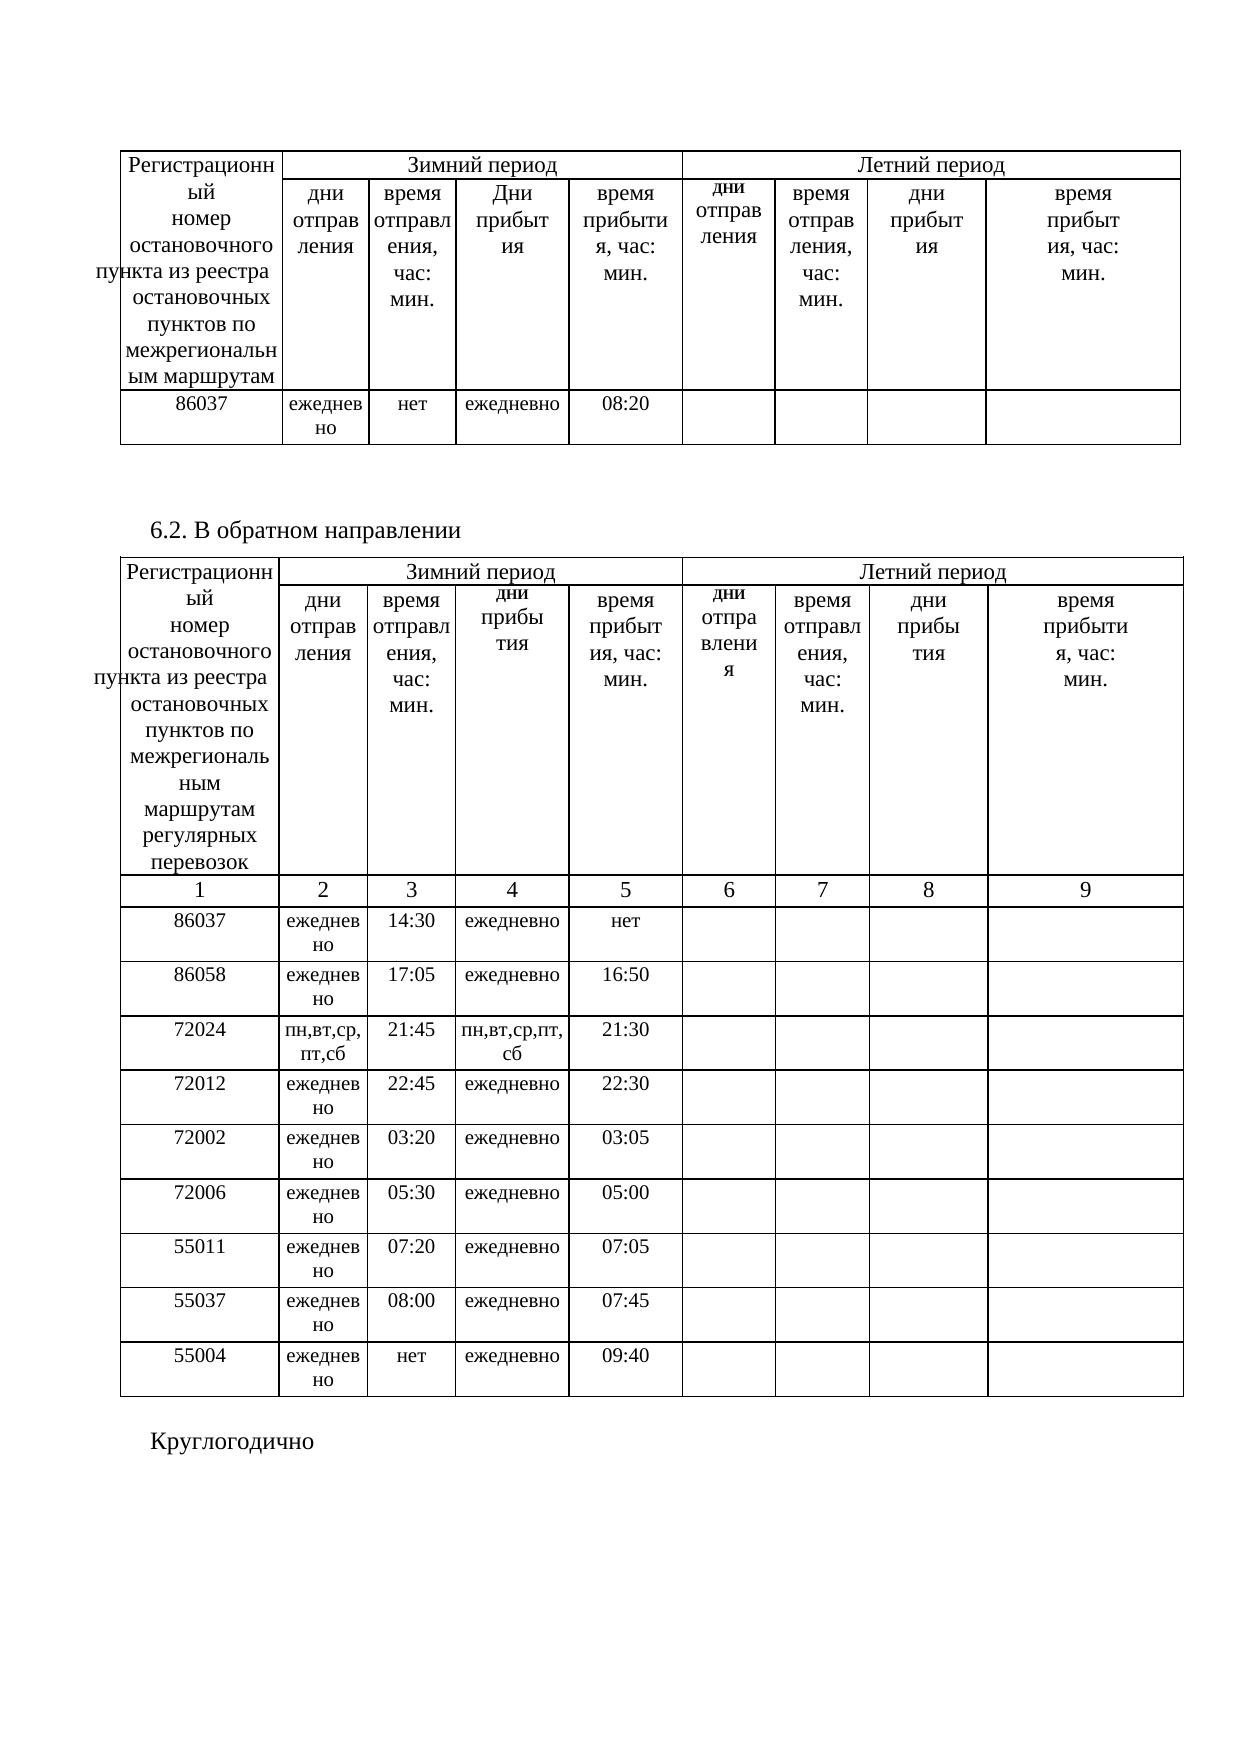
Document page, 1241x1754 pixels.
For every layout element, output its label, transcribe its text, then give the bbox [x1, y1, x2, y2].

table_cell ДНИ отпра влени я [683, 586, 775, 874]
table_cell [776, 1343, 869, 1396]
table_cell 21:45 [368, 1017, 455, 1069]
table_cell [776, 1125, 869, 1178]
table_cell 9 [989, 876, 1183, 906]
table_cell [776, 391, 867, 444]
table_cell [870, 1288, 987, 1341]
table_cell 22:30 [570, 1071, 682, 1124]
table_cell время прибыти я, час: мин. [570, 180, 682, 389]
table_cell ежедневно [456, 1234, 568, 1287]
table_cell [683, 391, 774, 444]
table_cell ежедневно [280, 1180, 367, 1232]
table_cell ежедневно [456, 1288, 568, 1341]
table_cell 5 [570, 876, 682, 906]
table_cell 86058 [121, 962, 278, 1015]
table_cell ежедневно [280, 1288, 367, 1341]
table_cell [989, 1017, 1183, 1069]
table_cell [683, 1180, 775, 1232]
table_cell [683, 1071, 775, 1124]
table_cell [776, 962, 869, 1015]
table_cell 72006 [121, 1180, 278, 1232]
table_cell [870, 1180, 987, 1232]
table_cell [776, 1234, 869, 1287]
table_cell 03:20 [368, 1125, 455, 1178]
table_cell ежедневно [456, 1125, 568, 1178]
table_cell Дни прибыт ия [457, 180, 568, 389]
table_cell 09:40 [570, 1343, 682, 1396]
table_cell 8 [870, 876, 987, 906]
table_cell время отправл ения, час: мин. [776, 586, 869, 874]
table_cell [683, 1125, 775, 1178]
table_cell ежедневно [280, 1234, 367, 1287]
table_cell время прибыт ия, час: мин. [570, 586, 682, 874]
table_cell 2 [280, 876, 367, 906]
table_header Летний период [683, 558, 1183, 584]
table_cell [868, 391, 985, 444]
table_cell пн,вт,ср,пт,сб [456, 1017, 568, 1069]
table_cell 05:30 [368, 1180, 455, 1232]
table_cell нет [370, 391, 455, 444]
table_cell время отправл ения, час: мин. [370, 180, 455, 389]
table_cell [989, 1071, 1183, 1124]
table_cell ежедневно [280, 962, 367, 1015]
table_cell 55004 [121, 1343, 278, 1396]
table_cell [683, 1017, 775, 1069]
table_cell ежедневно [456, 908, 568, 961]
table_cell 21:30 [570, 1017, 682, 1069]
table_cell 4 [456, 876, 568, 906]
table_cell ежедневно [456, 1180, 568, 1232]
table_header Регистрационный номер остановочного пункта из реестра остановочных пунктов по межрегиональным маршрутам регулярных перевозок [121, 558, 278, 874]
table_cell 1 [121, 876, 278, 906]
table_cell 55011 [121, 1234, 278, 1287]
table_cell время прибыти я, час: мин. [989, 586, 1183, 874]
table_cell [683, 1288, 775, 1341]
table_cell [683, 908, 775, 961]
table_cell ежедневно [280, 1343, 367, 1396]
table_cell 6 [683, 876, 775, 906]
table_cell дни отправ ления [280, 586, 367, 874]
table_cell 86037 [121, 908, 278, 961]
table_header Регистрационный номер остановочного пункта из реестра остановочных пунктов по межрегиональным маршрутам регулярных перевозок [121, 152, 282, 389]
table_cell [870, 908, 987, 961]
table_cell 08:20 [570, 391, 682, 444]
table_cell [987, 391, 1180, 444]
table_cell [870, 1234, 987, 1287]
table_cell ДНИ прибы тия [456, 586, 568, 874]
table_cell [870, 1071, 987, 1124]
table_cell [683, 1343, 775, 1396]
table_cell дни отправ ления [283, 180, 368, 389]
table_cell [870, 1125, 987, 1178]
table_header Зимний период [280, 558, 682, 584]
table_cell [989, 1180, 1183, 1232]
table_cell [683, 962, 775, 1015]
table_cell 86037 [121, 391, 282, 444]
table_cell 72024 [121, 1017, 278, 1069]
table_cell [989, 1288, 1183, 1341]
table_cell пн,вт,ср,пт,сб [280, 1017, 367, 1069]
table_cell 16:50 [570, 962, 682, 1015]
table_cell 07:45 [570, 1288, 682, 1341]
table_cell [870, 1017, 987, 1069]
table_cell 72002 [121, 1125, 278, 1178]
table_cell дни прибыт ия [868, 180, 985, 389]
table_cell 72012 [121, 1071, 278, 1124]
table_cell [776, 908, 869, 961]
table_cell [776, 1288, 869, 1341]
table_cell ежедневно [457, 391, 568, 444]
table_header Летний период [683, 152, 1180, 178]
table_cell 22:45 [368, 1071, 455, 1124]
table_cell 55037 [121, 1288, 278, 1341]
table_cell [989, 908, 1183, 961]
table_cell время отправл ения, час: мин. [368, 586, 455, 874]
table_cell 07:05 [570, 1234, 682, 1287]
table_cell время прибыт ия, час: мин. [987, 180, 1180, 389]
table_cell 05:00 [570, 1180, 682, 1232]
table_cell 03:05 [570, 1125, 682, 1178]
table_cell [870, 1343, 987, 1396]
table_cell время отправ ления, час: мин. [776, 180, 867, 389]
table_cell [683, 1234, 775, 1287]
table_cell [989, 1234, 1183, 1287]
table_cell нет [368, 1343, 455, 1396]
table_cell 3 [368, 876, 455, 906]
table_cell ежедневно [280, 908, 367, 961]
table_cell ежедневно [456, 962, 568, 1015]
table_cell [870, 962, 987, 1015]
table_header Зимний период [283, 152, 682, 178]
table_cell нет [570, 908, 682, 961]
table_cell [989, 1125, 1183, 1178]
table_cell [989, 962, 1183, 1015]
table_cell 14:30 [368, 908, 455, 961]
table_cell [989, 1343, 1183, 1396]
table_cell ежедневно [280, 1071, 367, 1124]
table_cell 07:20 [368, 1234, 455, 1287]
table_cell ежедневно [456, 1343, 568, 1396]
table_cell дни прибы тия [870, 586, 987, 874]
table_cell [776, 1017, 869, 1069]
table_cell ДНИ отправ ления [683, 180, 774, 389]
table_cell ежедневно [280, 1125, 367, 1178]
text 6.2. В обратном направлении [150, 515, 1090, 544]
text Круглогодично [150, 1426, 1090, 1454]
table_cell 17:05 [368, 962, 455, 1015]
table_cell ежедневно [456, 1071, 568, 1124]
table_cell 08:00 [368, 1288, 455, 1341]
table_cell ежедневно [283, 391, 368, 444]
table_cell [776, 1180, 869, 1232]
table_cell [776, 1071, 869, 1124]
table_cell 7 [776, 876, 869, 906]
